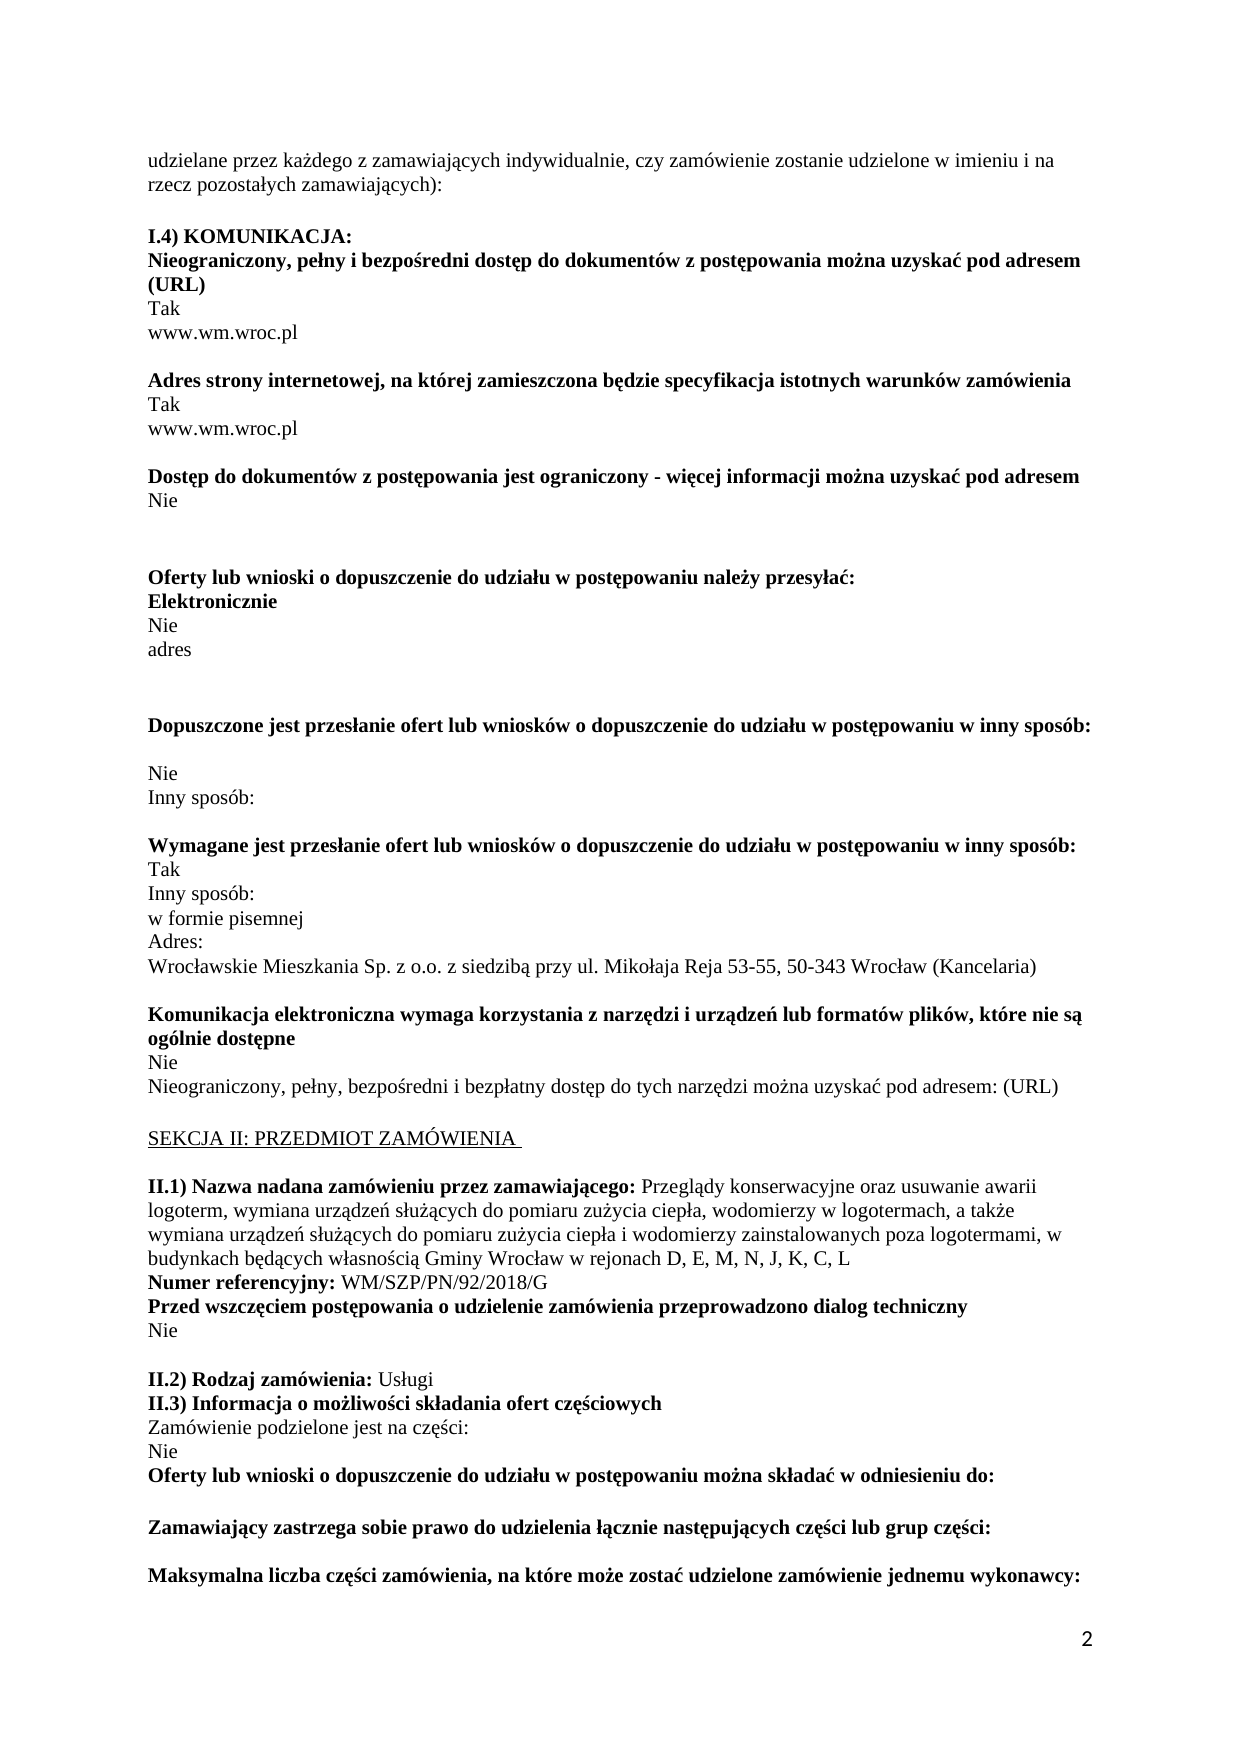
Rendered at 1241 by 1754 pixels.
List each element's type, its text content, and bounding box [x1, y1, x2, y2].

text Nie [148, 1318, 1093, 1342]
text Dopuszczone jest przesłanie ofert lub wniosków o dopuszczenie do udziału w postępowaniu w inny sposób: Nie Inny sposób: Wymagane jest przesłanie ofert lub wniosków o dopuszczenie do udziału w postępowaniu w inny sposób: Tak Inny sposób: w formie pisemnej Adres: Wrocławskie Mieszkania Sp. z o.o. z siedzibą przy ul. Mikołaja Reja 53-55, 50-343 Wrocław (Kancelaria) [148, 713, 1093, 978]
text Dostęp do dokumentów z postępowania jest ograniczony - więcej informacji można uzyskać pod adresem [148, 440, 1093, 488]
text II.1) Nazwa nadana zamówieniu przez zamawiającego: Przeglądy konserwacyjne oraz usuwanie awarii logoterm, wymiana urządzeń służących do pomiaru zużycia ciepła, wodomierzy w logotermach, a także wymiana urządzeń służących do pomiaru zużycia ciepła i wodomierzy zainstalowanych poza logotermami, w budynkach będących własnością Gminy Wrocław w rejonach D, E, M, N, J, K, C, L Numer referencyjny: WM/SZP/PN/92/2018/G Przed wszczęciem postępowania o udzielenie zamówienia przeprowadzono dialog techniczny [148, 1150, 1093, 1318]
text I.4) KOMUNIKACJA: Nieograniczony, pełny i bezpośredni dostęp do dokumentów z postępowania można uzyskać pod adresem (URL) [148, 224, 1093, 296]
text Adres strony internetowej, na której zamieszczona będzie specyfikacja istotnych warunków zamówienia [148, 344, 1093, 392]
text Nie adres [148, 613, 1093, 689]
text Komunikacja elektroniczna wymaga korzystania z narzędzi i urządzeń lub formatów plików, które nie są ogólnie dostępne [148, 978, 1093, 1050]
text Nie Oferty lub wnioski o dopuszczenie do udziału w postępowaniu można składać w odniesieniu do: [148, 1439, 1093, 1515]
text Tak www.wm.wroc.pl [148, 296, 1093, 344]
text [148, 148, 1093, 224]
text Oferty lub wnioski o dopuszczenie do udziału w postępowaniu należy przesyłać: Elektronicznie [148, 541, 1093, 613]
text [148, 1515, 1093, 1587]
text Nie Nieograniczony, pełny, bezpośredni i bezpłatny dostęp do tych narzędzi można uzyskać pod adresem: (URL) [148, 1050, 1093, 1126]
text Nie [148, 488, 1093, 541]
text SEKCJA II: PRZEDMIOT ZAMÓWIENIA [148, 1126, 1093, 1150]
text Tak www.wm.wroc.pl [148, 392, 1093, 440]
text II.2) Rodzaj zamówienia: Usługi II.3) Informacja o możliwości składania ofert częściowych Zamówienie podzielone jest na części: [148, 1342, 1093, 1439]
